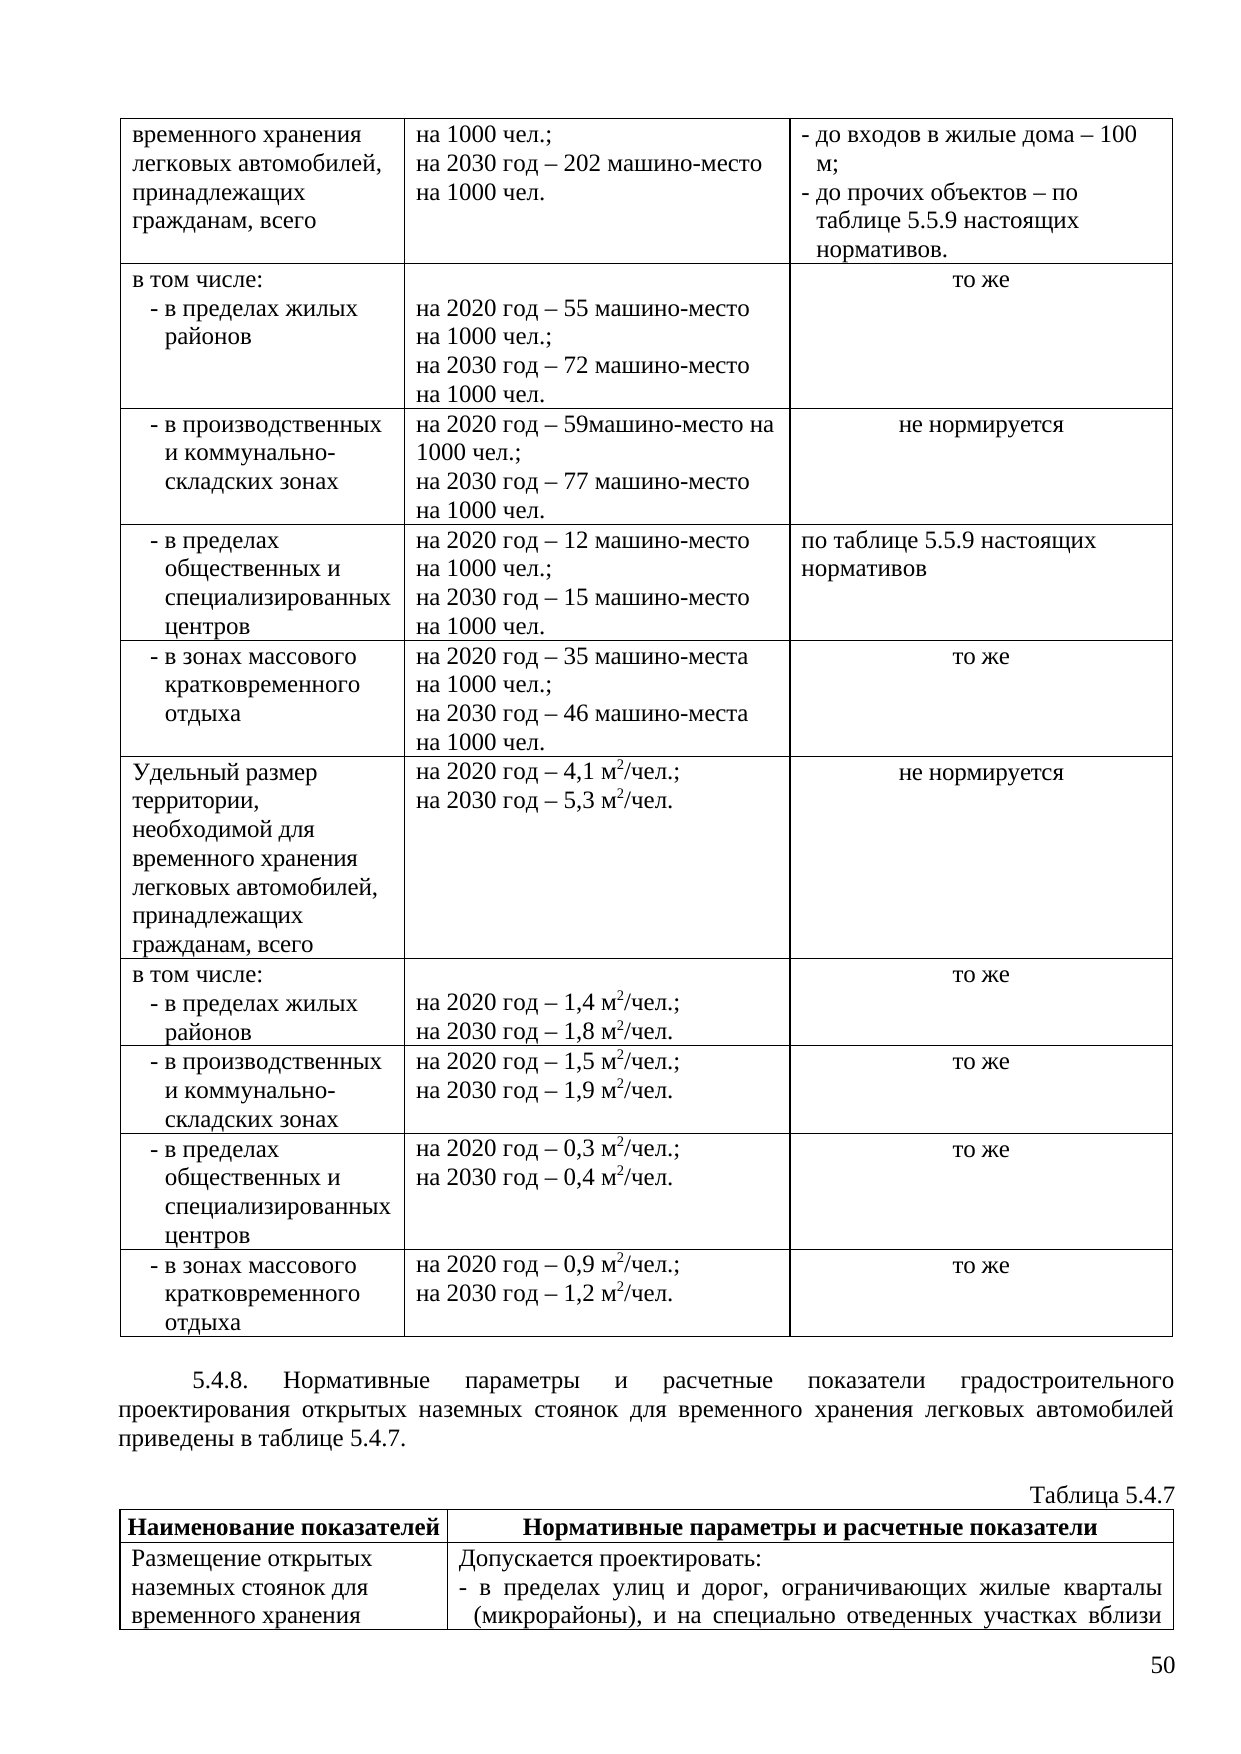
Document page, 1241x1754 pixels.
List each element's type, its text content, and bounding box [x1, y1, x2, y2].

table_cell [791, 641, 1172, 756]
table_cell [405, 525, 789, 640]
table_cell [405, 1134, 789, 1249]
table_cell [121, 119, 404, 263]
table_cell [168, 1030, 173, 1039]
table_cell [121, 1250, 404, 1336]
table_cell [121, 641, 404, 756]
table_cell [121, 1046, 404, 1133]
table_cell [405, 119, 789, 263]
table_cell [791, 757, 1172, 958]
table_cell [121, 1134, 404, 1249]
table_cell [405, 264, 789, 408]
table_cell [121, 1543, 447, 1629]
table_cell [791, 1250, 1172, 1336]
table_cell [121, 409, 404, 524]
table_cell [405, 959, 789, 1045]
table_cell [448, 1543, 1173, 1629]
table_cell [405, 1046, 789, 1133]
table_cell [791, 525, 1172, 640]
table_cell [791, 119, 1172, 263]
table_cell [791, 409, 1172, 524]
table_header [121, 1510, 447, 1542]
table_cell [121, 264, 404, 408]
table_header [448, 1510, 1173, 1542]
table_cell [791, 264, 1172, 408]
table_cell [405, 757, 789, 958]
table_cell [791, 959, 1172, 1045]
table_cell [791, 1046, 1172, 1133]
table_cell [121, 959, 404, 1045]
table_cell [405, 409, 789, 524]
text 5.4.8. Нормативные параметры и расчетные показатели градостроительного проектирования открытых наземных стоянок для временного хранения легковых автомобилей приведены в таблице 5.4.7. [118, 1366, 1175, 1452]
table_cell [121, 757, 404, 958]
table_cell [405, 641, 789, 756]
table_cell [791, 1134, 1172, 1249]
text Таблица 5.4.7 [118, 1481, 1175, 1509]
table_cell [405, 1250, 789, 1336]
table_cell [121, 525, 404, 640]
